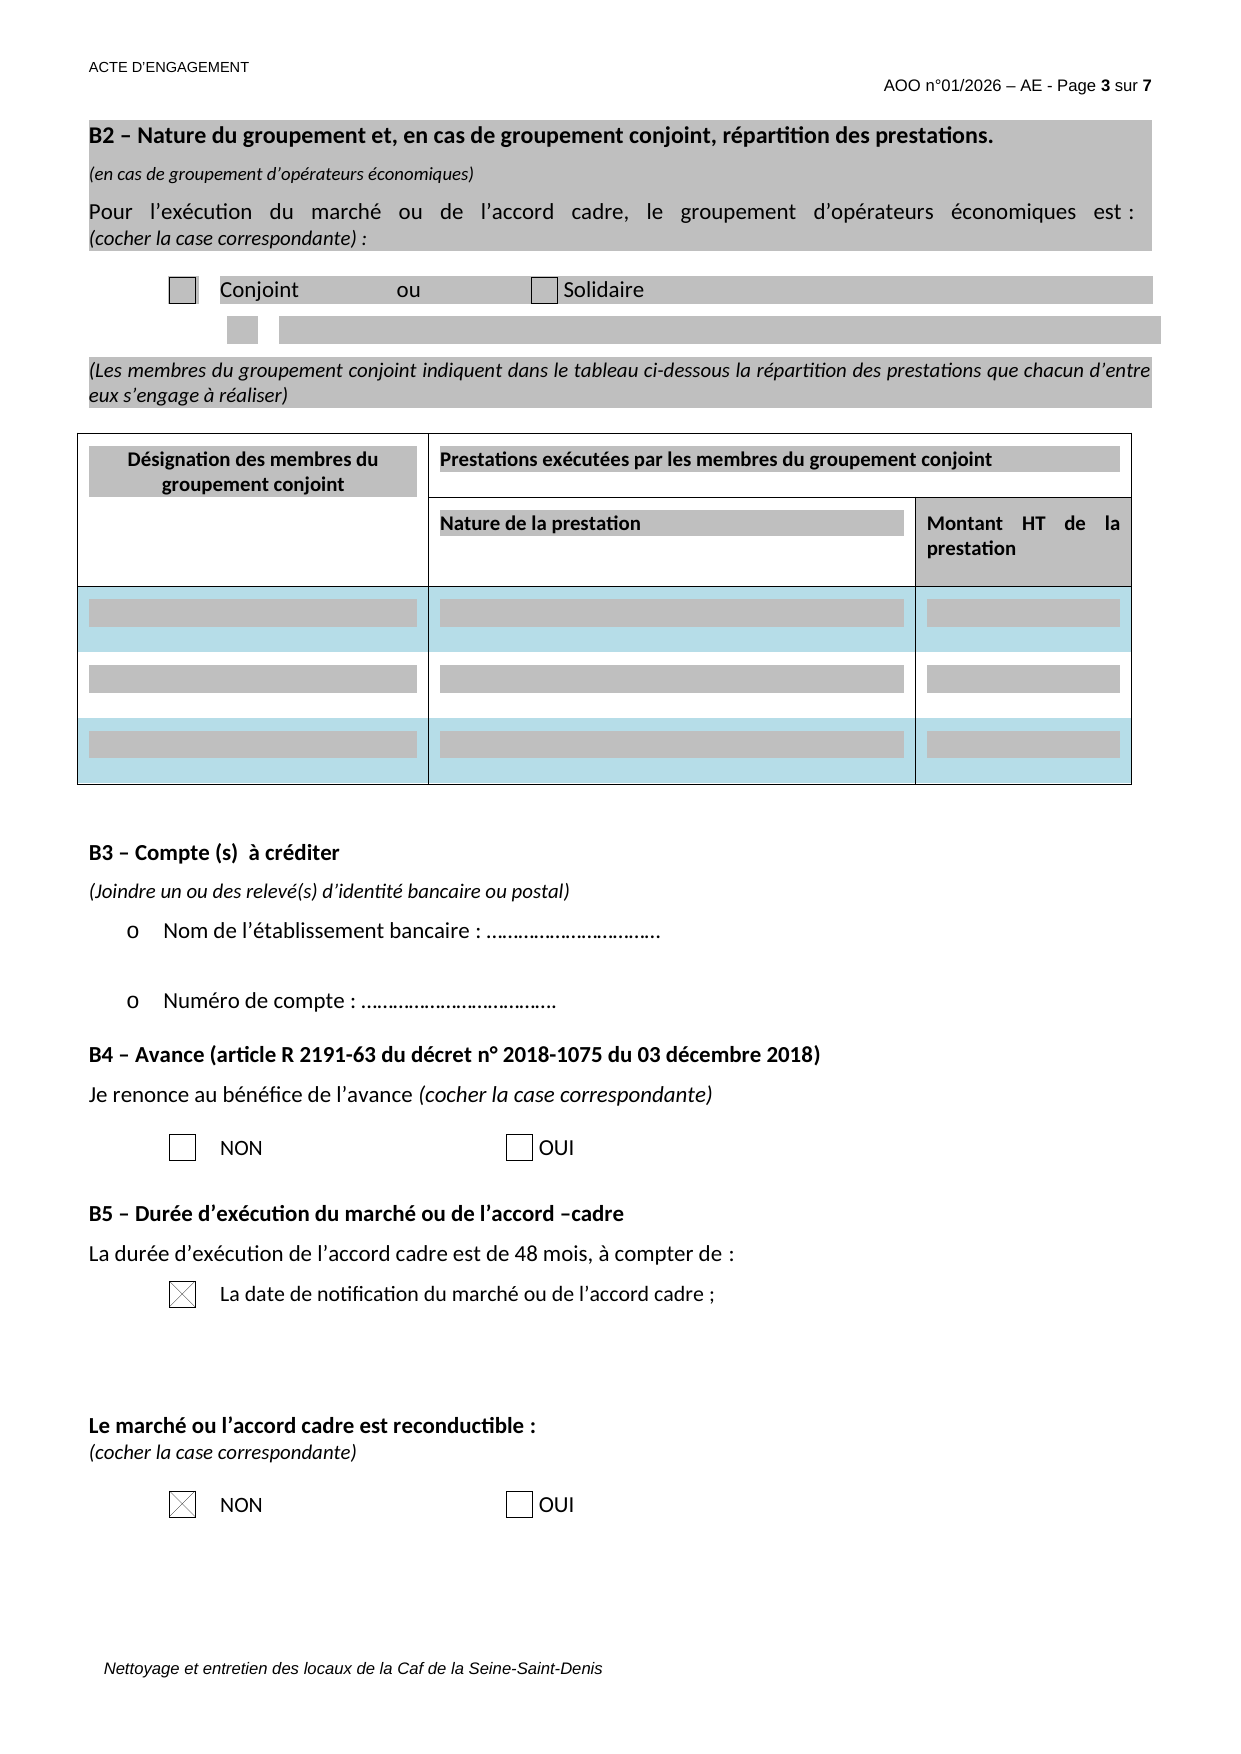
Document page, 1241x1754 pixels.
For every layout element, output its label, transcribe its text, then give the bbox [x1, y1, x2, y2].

text Le marché ou l’accord cadre est reconductible : (cocher la case correspondante) [89, 1411, 1152, 1465]
table_header [155, 1280, 207, 1333]
text (Joindre un ou des relevé(s) d’identité bancaire ou postal) [89, 878, 1152, 903]
table_cell [78, 718, 428, 783]
table_cell [78, 587, 428, 652]
table_cell [429, 587, 915, 652]
text B2 – Nature du groupement et, en cas de groupement conjoint, répartition des prestations. [89, 120, 1152, 149]
text La durée d’exécution de l’accord cadre est de 48 mois, à compter de : [89, 1239, 1152, 1267]
table_header NON OUI [207, 1490, 1161, 1635]
list Numéro de compte : ………………………………. [126, 986, 1152, 1015]
table_cell [916, 718, 1131, 783]
text Je renonce au bénéfice de l’avance (cocher la case correspondante) [89, 1080, 1152, 1108]
table_header Désignation des membres du groupement conjoint [78, 434, 428, 586]
text (Les membres du groupement conjoint indiquent dans le tableau ci-dessous la répartition des prestations que chacun d’entre eux s’engage à réaliser) [89, 357, 1152, 408]
table_header NON OUI [207, 1134, 1161, 1186]
text B4 – Avance (article R 2191-63 du décret n° 2018-1075 du 03 décembre 2018) [89, 1040, 1152, 1068]
text Pour l’exécution du marché ou de l’accord cadre, le groupement d’opérateurs économiques est : (cocher la case correspondante) : [89, 197, 1152, 251]
table_cell [429, 653, 915, 718]
text B5 – Durée d’exécution du marché ou de l’accord –cadre [89, 1199, 1152, 1227]
table_cell [78, 653, 428, 718]
table_cell Montant HT de la prestation [916, 498, 1131, 586]
table_header Prestations exécutées par les membres du groupement conjoint [429, 434, 1131, 497]
table_cell [429, 718, 915, 783]
table_header Conjoint ou Solidaire [207, 276, 1161, 344]
table_cell Nature de la prestation [429, 498, 915, 586]
table_header La date de notification du marché ou de l’accord cadre ; [207, 1280, 1161, 1333]
list Nom de l’établissement bancaire : …………………………… [126, 916, 1152, 945]
table_cell [916, 587, 1131, 652]
table_header [155, 1490, 207, 1635]
text (en cas de groupement d’opérateurs économiques) [89, 162, 1152, 185]
table_cell [916, 653, 1131, 718]
table_header [155, 276, 207, 344]
table_header [155, 1134, 207, 1186]
text B3 – Compte (s) à créditer [89, 838, 1152, 866]
